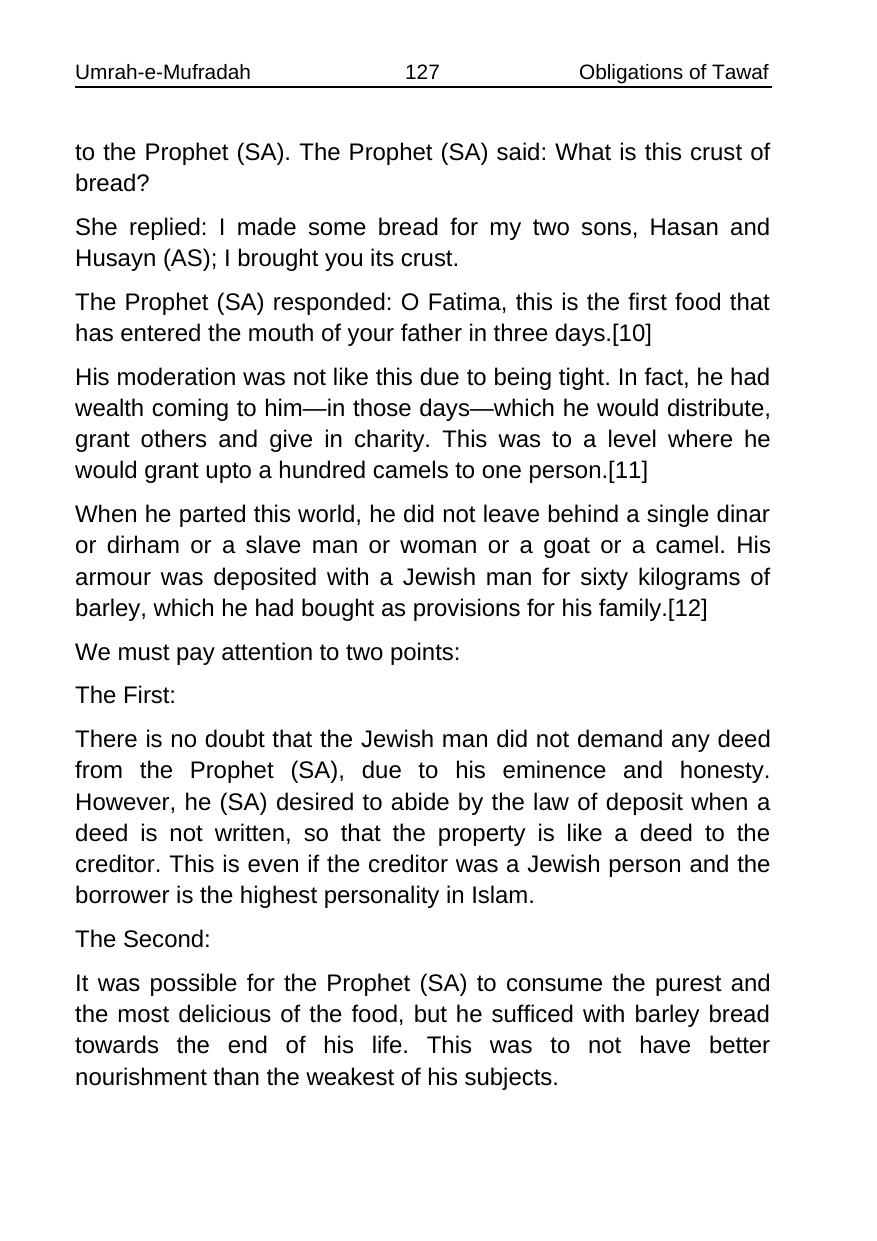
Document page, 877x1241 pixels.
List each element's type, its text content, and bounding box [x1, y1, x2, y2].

text His moderation was not like this due to being tight. In fact, he had wealth coming to him—in those days—which he would distribute, grant others and give in charity. This was to a level where he would grant upto a hundred camels to one person.[11] [75, 360, 772, 485]
text The Prophet (SA) responded: O Fatima, this is the first food that has entered the mouth of your father in three days.[10] [75, 285, 772, 347]
text It was possible for the Prophet (SA) to consume the purest and the most delicious of the food, but he sufficed with barley bread towards the end of his life. This was to not have better nourishment than the weakest of his subjects. [75, 966, 772, 1091]
text The First: [75, 679, 772, 710]
text When he parted this world, he did not leave behind a single dinar or dirham or a slave man or woman or a goat or a camel. His armour was deposited with a Jewish man for sixty kilograms of barley, which he had bought as provisions for his family.[12] [75, 497, 772, 622]
text There is no doubt that the Jewish man did not demand any deed from the Prophet (SA), due to his eminence and honesty. However, he (SA) desired to abide by the law of deposit when a deed is not written, so that the property is like a deed to the creditor. This is even if the creditor was a Jewish person and the borrower is the highest personality in Islam. [75, 722, 772, 910]
text She replied: I made some bread for my two sons, Hasan and Husayn (AS); I brought you its crust. [75, 210, 772, 272]
text The Second: [75, 922, 772, 954]
text We must pay attention to two points: [75, 635, 772, 666]
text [75, 135, 772, 197]
